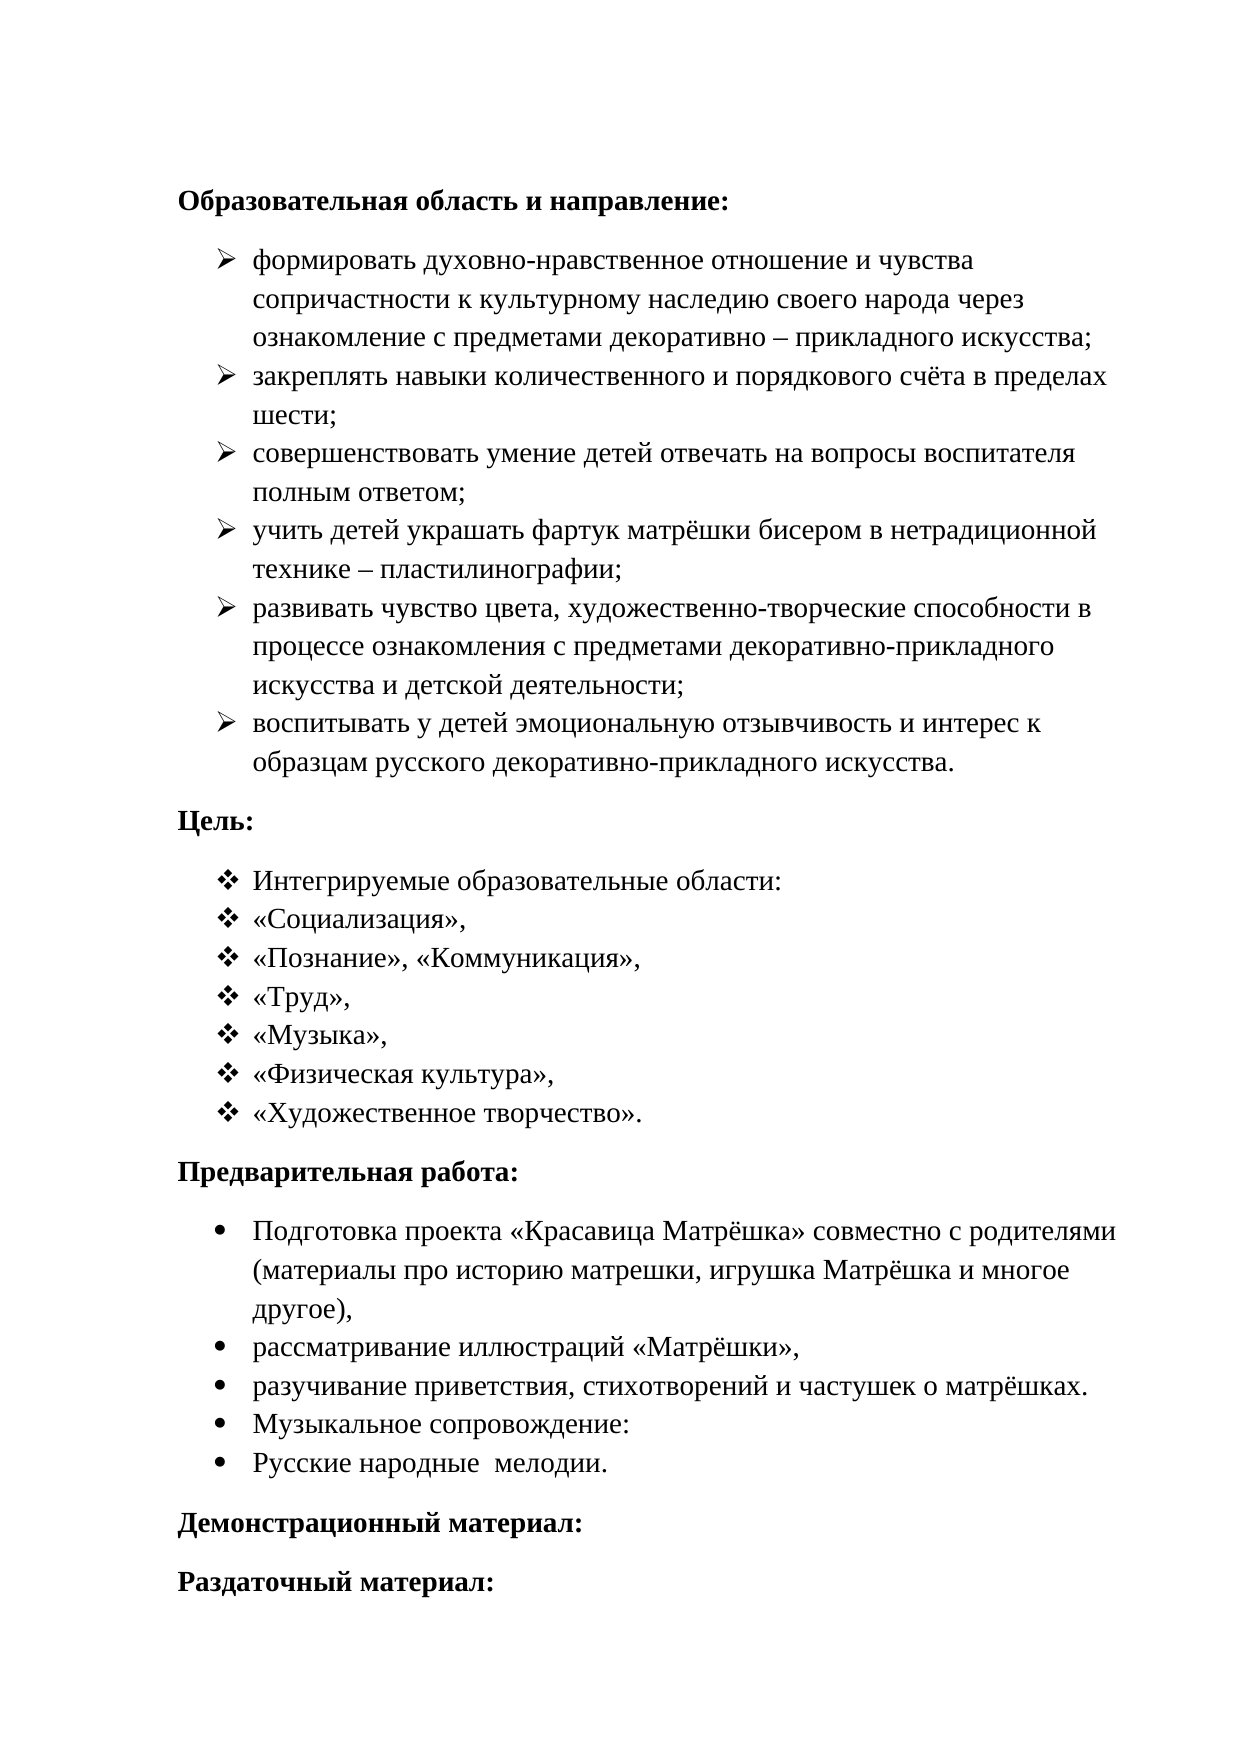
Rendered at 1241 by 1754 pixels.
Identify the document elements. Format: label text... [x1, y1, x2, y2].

list формировать духовно-нравственное отношение и чувства сопричастности к культурному наследию своего народа через ознакомление с предметами декоративно – прикладного искусства; [215, 242, 1152, 353]
list учить детей украшать фартук матрёшки бисером в нетрадиционной технике – пластилинографии; [215, 512, 1152, 585]
list воспитывать у детей эмоциональную отзывчивость и интерес к образцам русского декоративно-прикладного искусства. [215, 705, 1152, 778]
list рассматривание иллюстраций «Матрёшки», [215, 1329, 1152, 1363]
list «Труд», [215, 979, 1152, 1012]
list «Социализация», [215, 901, 1152, 935]
list «Художественное творчество». [215, 1095, 1152, 1128]
list «Познание», «Коммуникация», [215, 940, 1152, 974]
text Демонстрационный материал: [177, 1505, 1152, 1538]
list закреплять навыки количественного и порядкового счёта в пределах шести; [215, 358, 1152, 430]
list «Музыка», [215, 1017, 1152, 1051]
list Подготовка проекта «Красавица Матрёшка» совместно с родителями (материалы про историю матрешки, игрушка Матрёшка и многое другое), [215, 1213, 1152, 1324]
list Русские народные мелодии. [215, 1445, 1152, 1479]
list совершенствовать умение детей отвечать на вопросы воспитателя полным ответом; [215, 435, 1152, 507]
text Образовательная область и направление: [177, 183, 1152, 217]
text Цель: [177, 803, 1152, 837]
list Интегрируемые образовательные области: [215, 863, 1152, 896]
list Музыкальное сопровождение: [215, 1407, 1152, 1440]
list «Физическая культура», [215, 1056, 1152, 1090]
list разучивание приветствия, стихотворений и частушек о матрёшках. [215, 1368, 1152, 1402]
text Предварительная работа: [177, 1154, 1152, 1188]
text Раздаточный материал: [177, 1564, 1152, 1598]
list развивать чувство цвета, художественно-творческие способности в процессе ознакомления с предметами декоративно-прикладного искусства и детской деятельности; [215, 590, 1152, 700]
